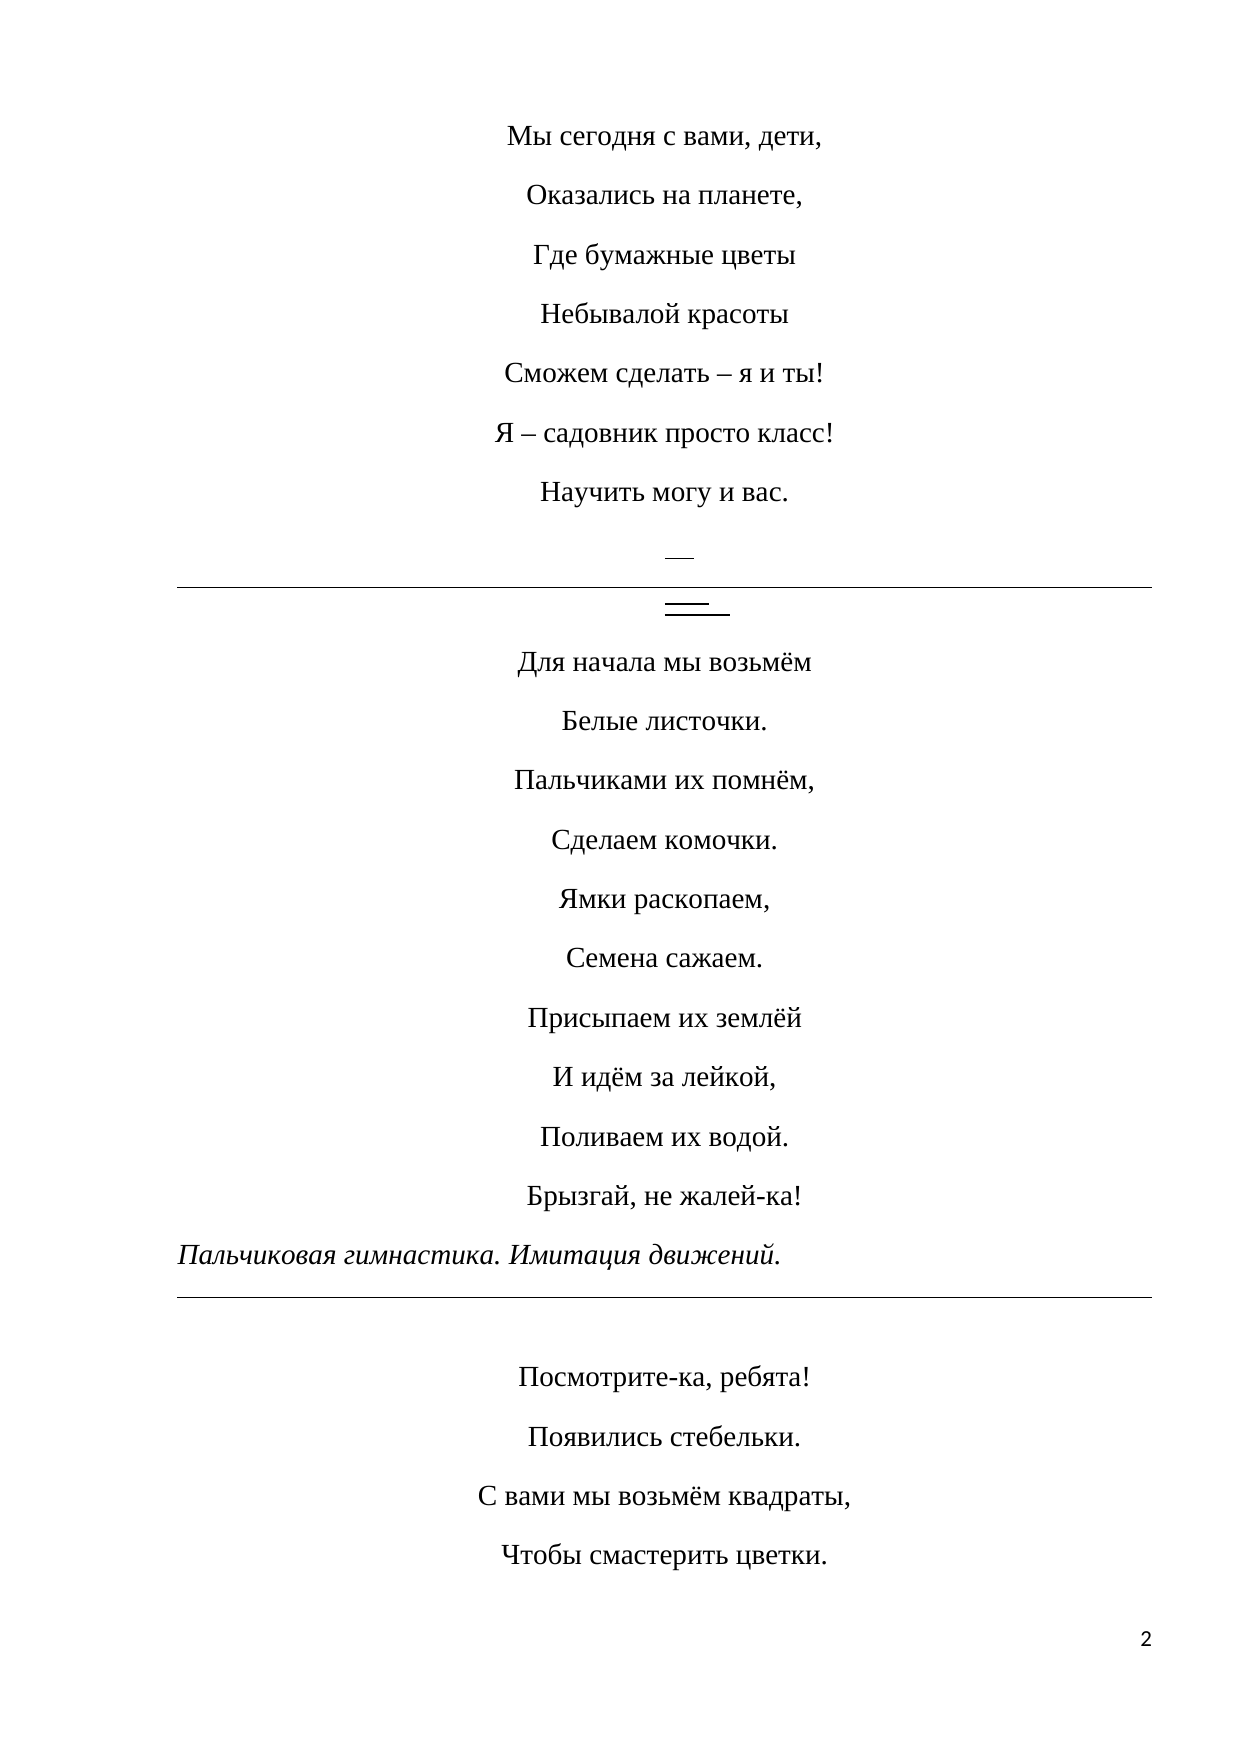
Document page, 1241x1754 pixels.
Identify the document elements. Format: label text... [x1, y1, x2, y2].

text Сможем сделать – я и ты! [177, 356, 1152, 389]
text Небывалой красоты [177, 296, 1152, 330]
text Ямки раскопаем, [177, 881, 1152, 915]
text Посмотрите-ка, ребята! [177, 1359, 1152, 1393]
text Присыпаем их землёй [177, 1000, 1152, 1033]
text Я – садовник просто класс! [177, 415, 1152, 448]
text Брызгай, не жалей-ка! [177, 1178, 1152, 1212]
text Где бумажные цветы [177, 237, 1152, 270]
text С вами мы возьмём квадраты, [177, 1478, 1152, 1512]
text Пальчиковая гимнастика. Имитация движений. [177, 1237, 1152, 1271]
text Для начала мы возьмём [177, 644, 1152, 677]
text Белые листочки. [177, 703, 1152, 737]
text Семена сажаем. [177, 941, 1152, 974]
text Сделаем комочки. [177, 822, 1152, 855]
text И идём за лейкой, [177, 1059, 1152, 1093]
text Мы сегодня с вами, дети, [177, 118, 1152, 152]
text Поливаем их водой. [177, 1119, 1152, 1152]
text Пальчиками их помнём, [177, 762, 1152, 796]
text Оказались на планете, [177, 177, 1152, 211]
text Научить могу и вас. [177, 474, 1152, 508]
text Чтобы смастерить цветки. [177, 1537, 1152, 1571]
text Появились стебельки. [177, 1419, 1152, 1452]
